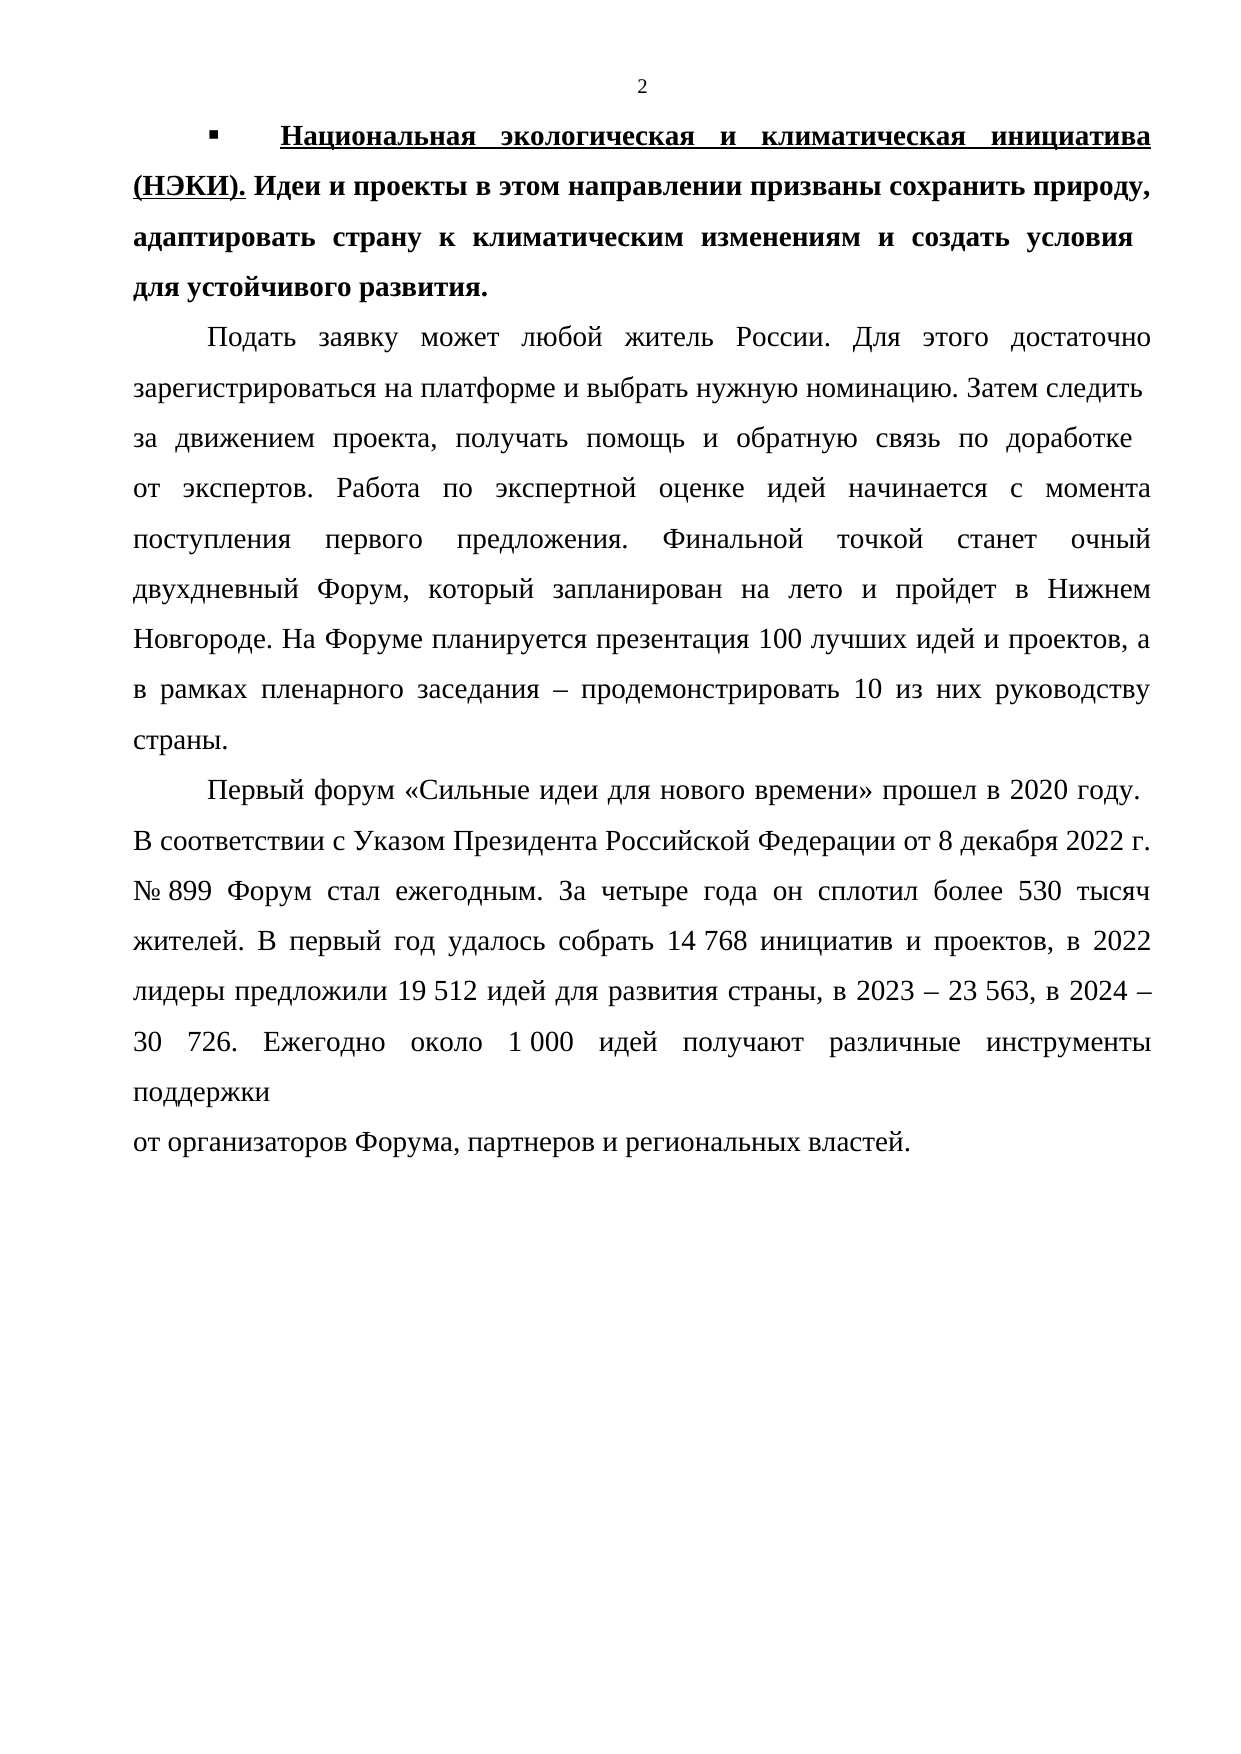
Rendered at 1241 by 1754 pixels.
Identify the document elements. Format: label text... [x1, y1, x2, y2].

text Первый форум «Сильные идеи для нового времени» прошел в 2020 году. В соответствии с Указом Президента Российской Федерации от 8 декабря 2022 г. № 899 Форум стал ежегодным. За четыре года он сплотил более 530 тысяч жителей. В первый год удалось собрать 14 768 инициатив и проектов, в 2022 лидеры предложили 19 512 идей для развития страны, в 2023 – 23 563, в 2024 – 30 726. Ежегодно около 1 000 идей получают различные инструменты поддержки от организаторов Форума, партнеров и региональных властей. [133, 772, 1152, 1158]
list Национальная экологическая и климатическая инициатива (НЭКИ). Идеи и проекты в этом направлении призваны сохранить природу, адаптировать страну к климатическим изменениям и создать условия для устойчивого развития. [133, 118, 1152, 303]
text Подать заявку может любой житель России. Для этого достаточно зарегистрироваться на платформе и выбрать нужную номинацию. Затем следить за движением проекта, получать помощь и обратную связь по доработке от экспертов. Работа по экспертной оценке идей начинается с момента поступления первого предложения. Финальной точкой станет очный двухдневный Форум, который запланирован на лето и пройдет в Нижнем Новгороде. На Форуме планируется презентация 100 лучших идей и проектов, а в рамках пленарного заседания – продемонстрировать 10 из них руководству страны. [133, 319, 1152, 756]
